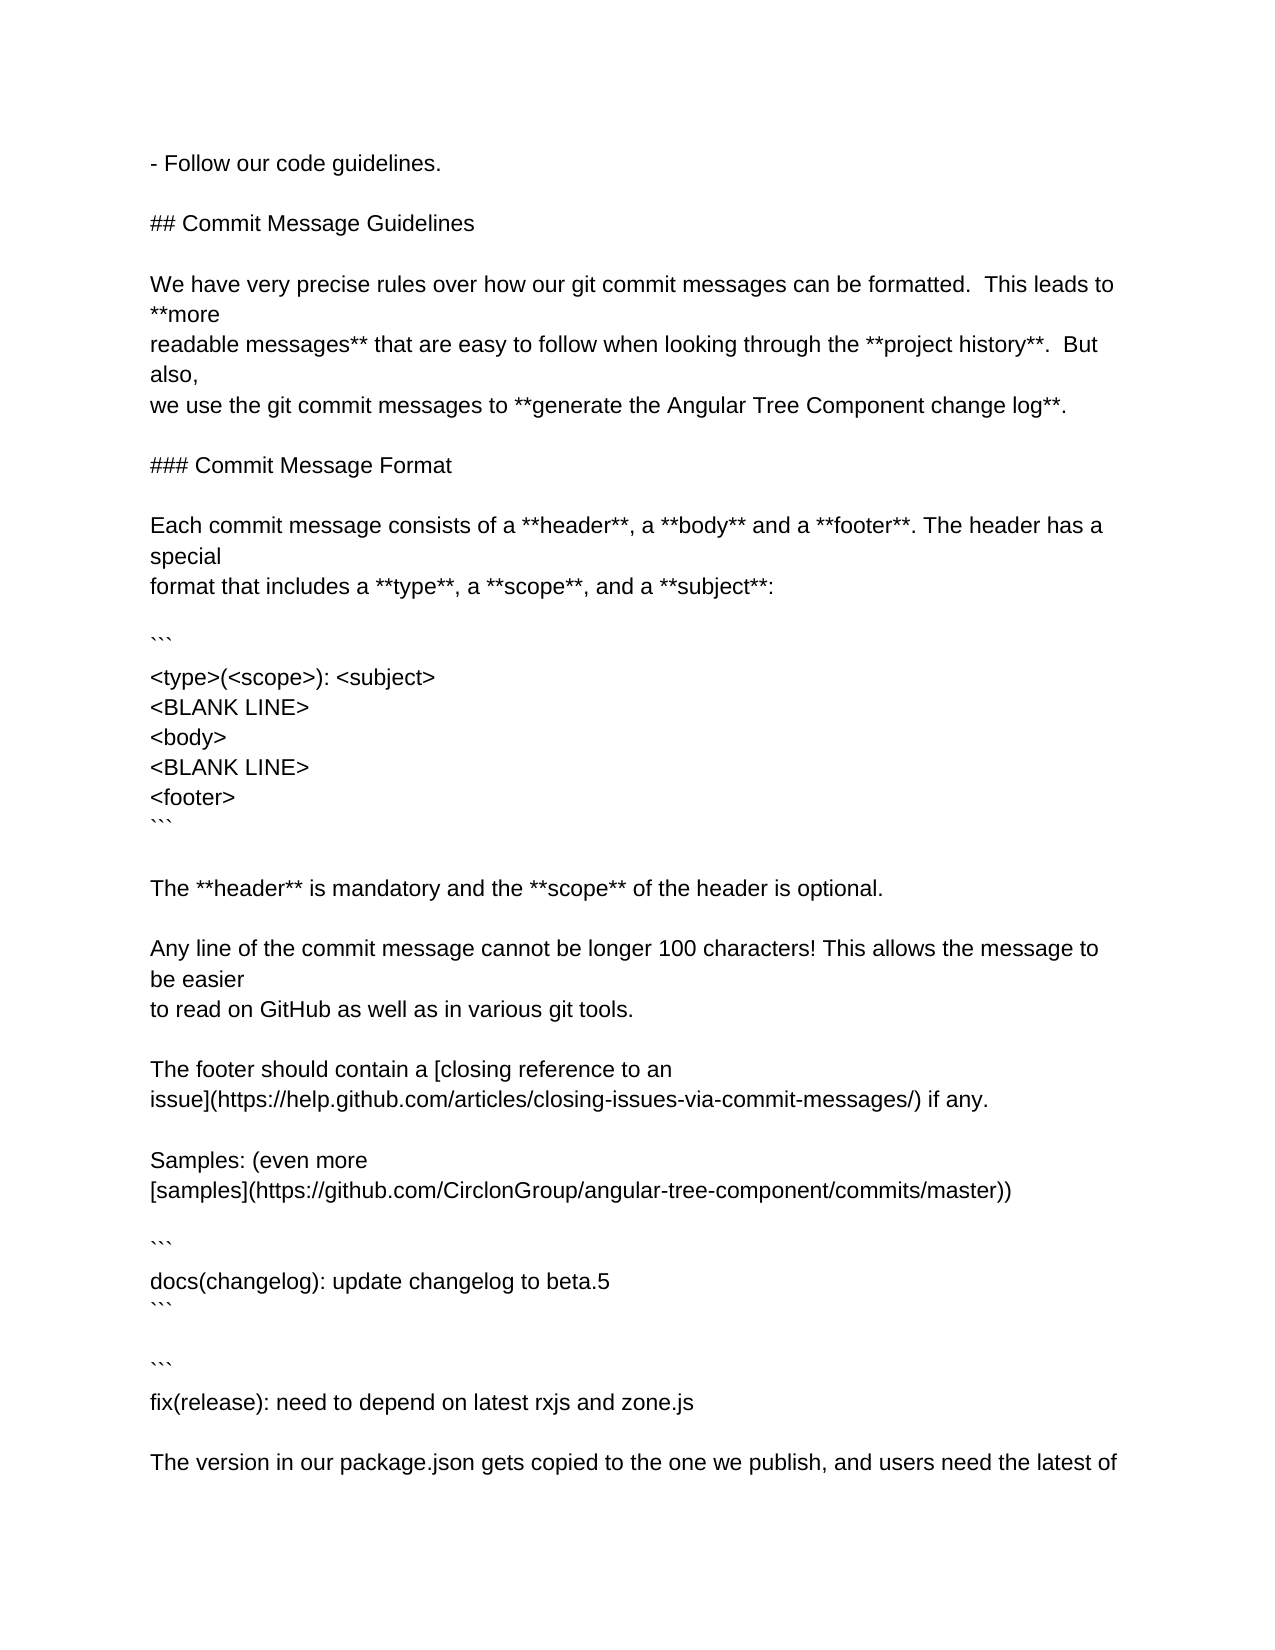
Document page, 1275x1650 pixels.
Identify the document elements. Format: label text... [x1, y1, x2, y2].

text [150, 1449, 1125, 1475]
text - Follow our code guidelines. [150, 150, 1125, 176]
text ``` [150, 1358, 1125, 1385]
text ``` [150, 1237, 1125, 1264]
text we use the git commit messages to **generate the Angular Tree Component change log**. [150, 392, 1125, 418]
text ``` [150, 1298, 1125, 1324]
text <footer> [150, 784, 1125, 811]
text format that includes a **type**, a **scope**, and a **subject**: [150, 573, 1125, 599]
text ## Commit Message Guidelines [150, 210, 1125, 237]
text <BLANK LINE> [150, 754, 1125, 781]
text ``` [150, 633, 1125, 660]
text Samples: (even more [samples](https://github.com/CirclonGroup/angular-tree-component/commits/master)) [150, 1147, 1125, 1203]
text We have very precise rules over how our git commit messages can be formatted. This leads to **more [150, 271, 1125, 327]
text docs(changelog): update changelog to beta.5 [150, 1268, 1125, 1294]
text <type>(<scope>): <subject> [150, 663, 1125, 690]
text The **header** is mandatory and the **scope** of the header is optional. [150, 875, 1125, 901]
text Any line of the commit message cannot be longer 100 characters! This allows the message to be easier [150, 935, 1125, 992]
text ``` [150, 814, 1125, 841]
text ### Commit Message Format [150, 452, 1125, 478]
text <body> [150, 724, 1125, 750]
text Each commit message consists of a **header**, a **body** and a **footer**. The header has a special [150, 512, 1125, 569]
text fix(release): need to depend on latest rxjs and zone.js [150, 1388, 1125, 1415]
text to read on GitHub as well as in various git tools. [150, 996, 1125, 1022]
text <BLANK LINE> [150, 694, 1125, 720]
text readable messages** that are easy to follow when looking through the **project history**. But also, [150, 331, 1125, 388]
text The footer should contain a [closing reference to an issue](https://help.github.com/articles/closing-issues-via-commit-messages/) if any. [150, 1056, 1125, 1113]
